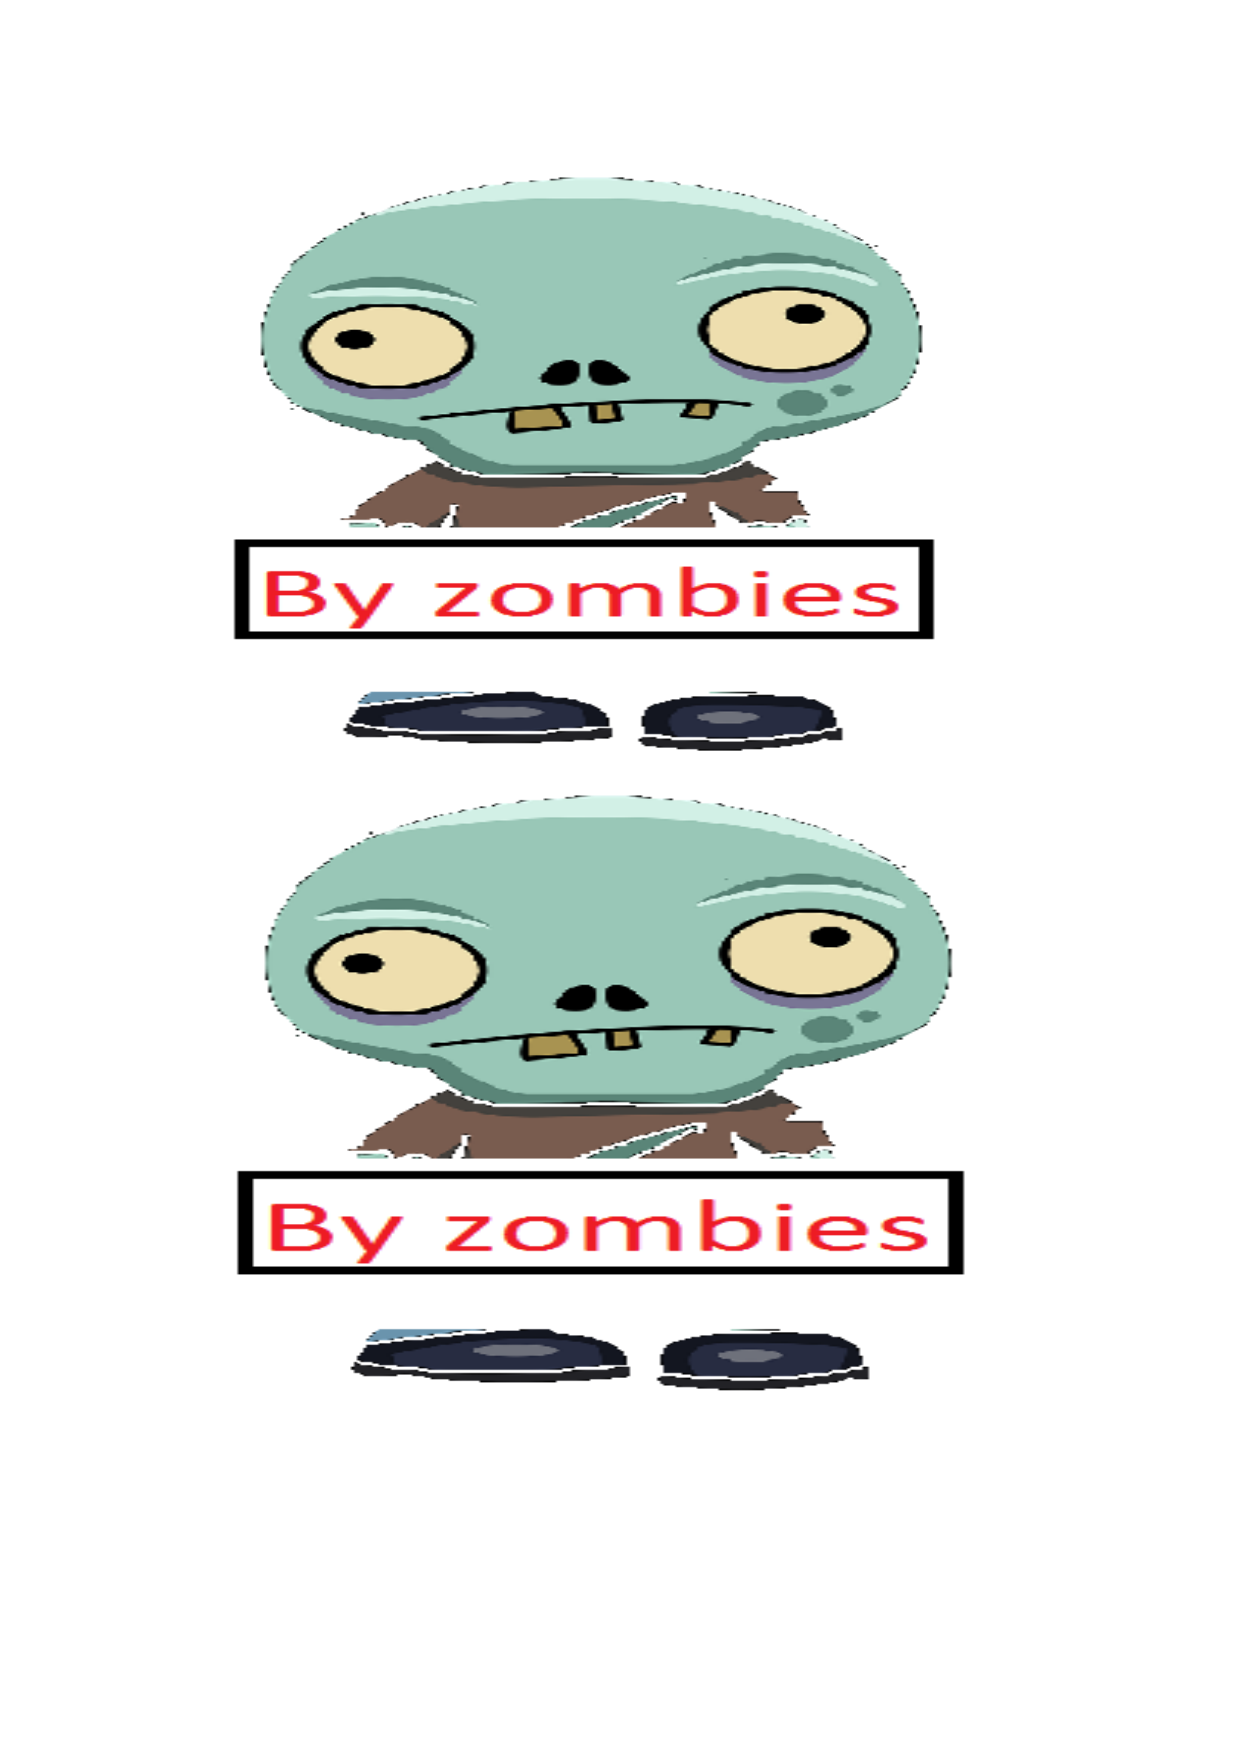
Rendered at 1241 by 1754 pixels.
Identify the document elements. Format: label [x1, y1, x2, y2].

picture [150, 150, 1091, 763]
picture [150, 766, 1127, 1403]
